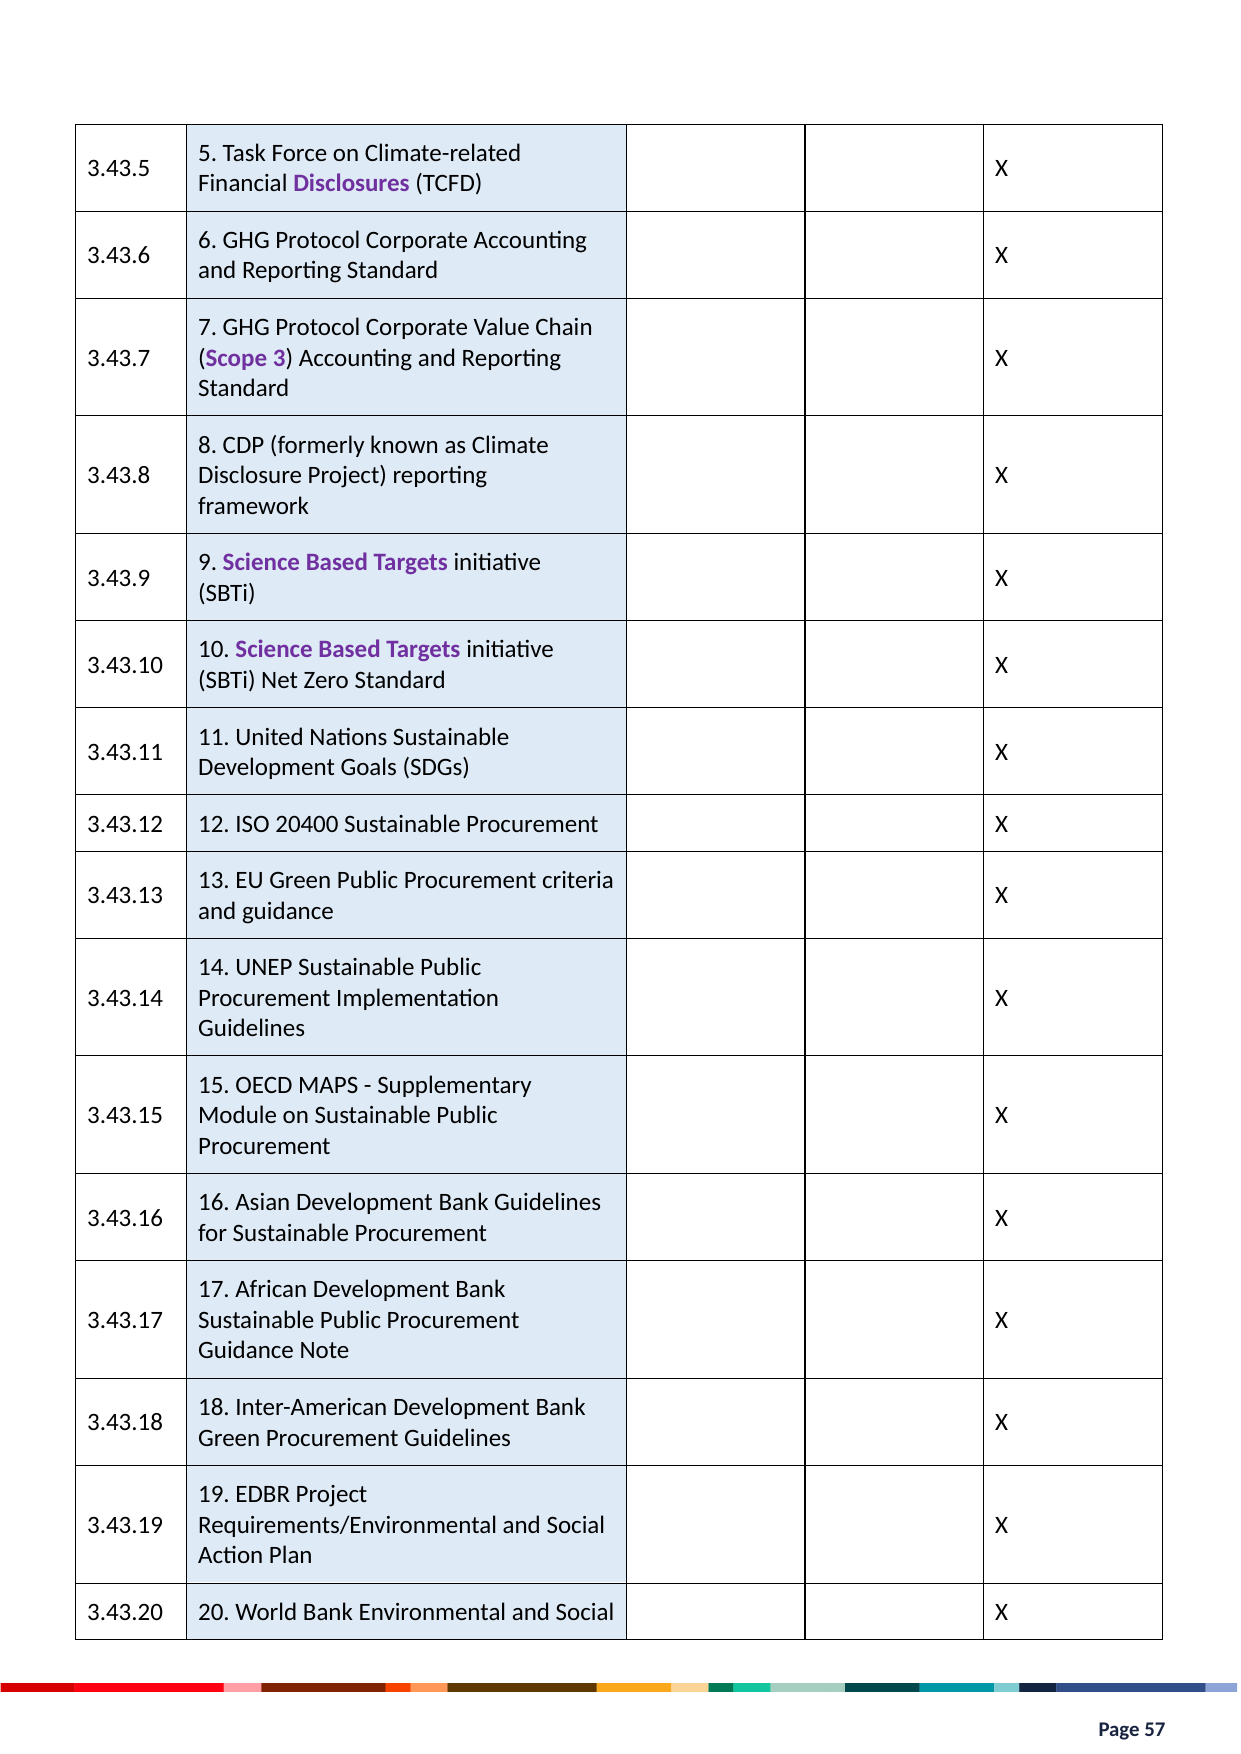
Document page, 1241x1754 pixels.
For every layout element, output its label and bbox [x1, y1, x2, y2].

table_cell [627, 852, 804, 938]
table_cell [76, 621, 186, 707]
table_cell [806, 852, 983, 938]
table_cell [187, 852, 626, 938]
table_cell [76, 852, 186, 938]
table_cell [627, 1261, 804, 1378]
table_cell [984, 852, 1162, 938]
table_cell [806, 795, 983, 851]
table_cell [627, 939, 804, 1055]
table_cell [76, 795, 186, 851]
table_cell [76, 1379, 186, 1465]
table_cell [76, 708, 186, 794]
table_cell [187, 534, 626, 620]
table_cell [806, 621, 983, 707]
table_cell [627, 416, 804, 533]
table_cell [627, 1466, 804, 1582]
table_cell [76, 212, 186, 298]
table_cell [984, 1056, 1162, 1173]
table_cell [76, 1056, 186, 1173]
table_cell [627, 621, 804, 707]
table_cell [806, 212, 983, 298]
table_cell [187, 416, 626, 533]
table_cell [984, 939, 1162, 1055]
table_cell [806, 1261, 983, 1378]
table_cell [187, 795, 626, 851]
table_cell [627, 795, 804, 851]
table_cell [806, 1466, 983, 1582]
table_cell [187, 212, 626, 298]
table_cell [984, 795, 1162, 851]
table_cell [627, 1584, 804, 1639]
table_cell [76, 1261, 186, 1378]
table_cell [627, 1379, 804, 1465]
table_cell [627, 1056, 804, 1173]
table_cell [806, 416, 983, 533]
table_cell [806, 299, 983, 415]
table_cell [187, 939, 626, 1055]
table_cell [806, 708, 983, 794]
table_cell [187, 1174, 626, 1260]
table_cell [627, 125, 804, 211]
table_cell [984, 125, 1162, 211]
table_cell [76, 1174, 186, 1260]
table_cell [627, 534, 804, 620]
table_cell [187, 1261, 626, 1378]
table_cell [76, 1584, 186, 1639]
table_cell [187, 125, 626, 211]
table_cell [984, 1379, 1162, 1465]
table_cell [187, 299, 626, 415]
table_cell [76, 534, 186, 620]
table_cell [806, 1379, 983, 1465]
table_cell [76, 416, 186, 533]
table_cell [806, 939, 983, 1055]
picture [0, 1683, 1236, 1692]
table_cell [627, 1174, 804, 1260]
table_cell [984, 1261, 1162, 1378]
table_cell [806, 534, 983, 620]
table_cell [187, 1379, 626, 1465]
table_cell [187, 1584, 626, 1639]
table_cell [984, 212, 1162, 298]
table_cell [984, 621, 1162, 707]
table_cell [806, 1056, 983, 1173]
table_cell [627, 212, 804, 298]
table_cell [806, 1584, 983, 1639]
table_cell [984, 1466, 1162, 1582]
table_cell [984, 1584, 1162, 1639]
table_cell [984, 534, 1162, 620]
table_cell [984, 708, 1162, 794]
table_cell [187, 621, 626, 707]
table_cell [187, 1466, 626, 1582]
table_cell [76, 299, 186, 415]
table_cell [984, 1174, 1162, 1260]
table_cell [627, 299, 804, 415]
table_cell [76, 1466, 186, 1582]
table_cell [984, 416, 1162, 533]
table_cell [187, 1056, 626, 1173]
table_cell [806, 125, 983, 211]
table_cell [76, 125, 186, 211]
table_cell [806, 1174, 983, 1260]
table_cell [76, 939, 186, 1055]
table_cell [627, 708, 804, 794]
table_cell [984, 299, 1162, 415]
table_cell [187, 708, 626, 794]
